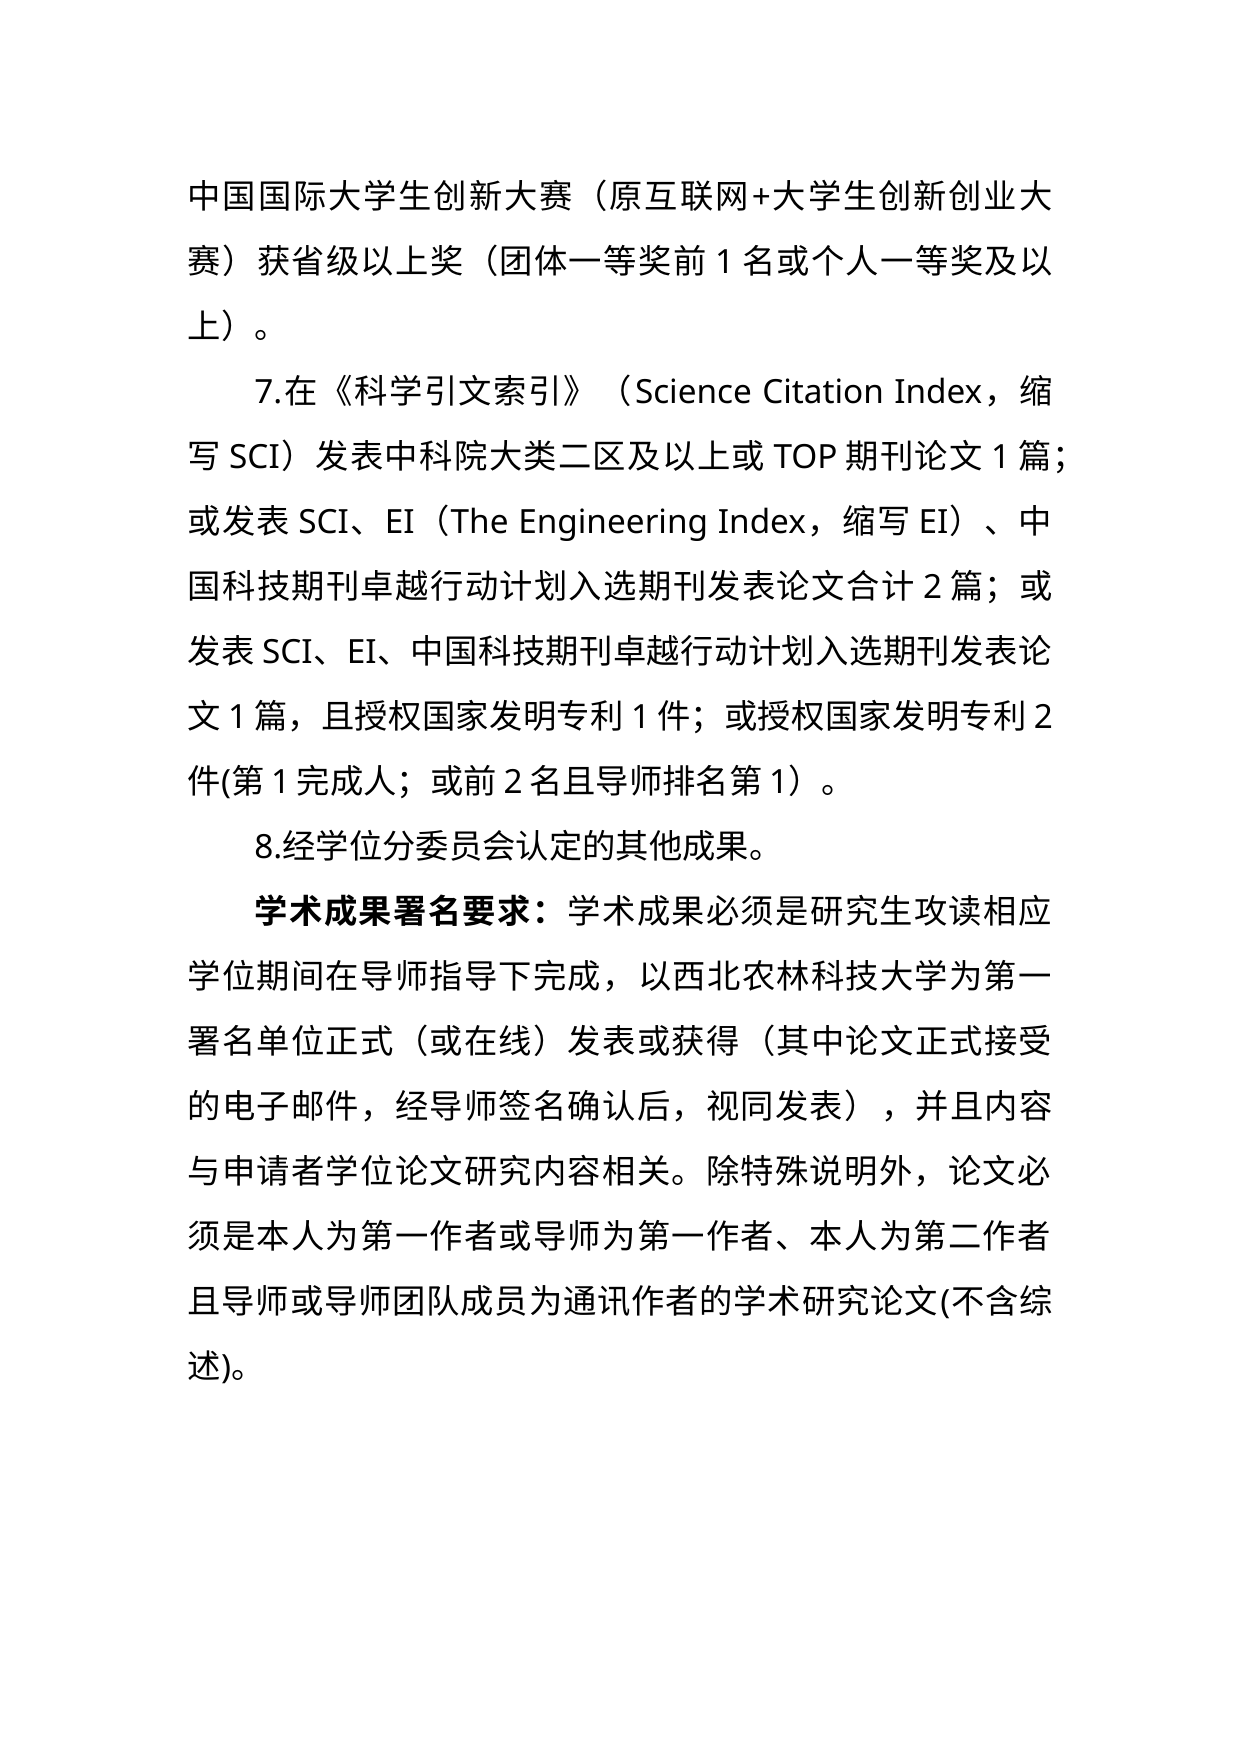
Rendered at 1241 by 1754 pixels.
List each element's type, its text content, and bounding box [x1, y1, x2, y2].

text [187, 162, 1053, 357]
text 8.经学位分委员会认定的其他成果。 [187, 812, 1053, 877]
text 学术成果署名要求：学术成果必须是研究生攻读相应学位期间在导师指导下完成，以西北农林科技大学为第一署名单位正式（或在线）发表或获得（其中论文正式接受的电子邮件，经导师签名确认后，视同发表），并且内容与申请者学位论文研究内容相关。除特殊说明外，论文必须是本人为第一作者或导师为第一作者、本人为第二作者，且导师或导师团队成员为通讯作者的学术研究论文(不含综述)。 [187, 877, 1053, 1397]
text 7.在《科学引文索引》（Science Citation Index，缩写SCI）发表中科院大类二区及以上或TOP期刊论文1篇；或发表SCI、EI（The Engineering Index，缩写EI）、中国科技期刊卓越行动计划入选期刊发表论文合计2篇；或发表SCI、EI、中国科技期刊卓越行动计划入选期刊发表论文1篇，且授权国家发明专利1件；或授权国家发明专利2件(第1完成人；或前2名且导师排名第1）。 [187, 357, 1053, 812]
